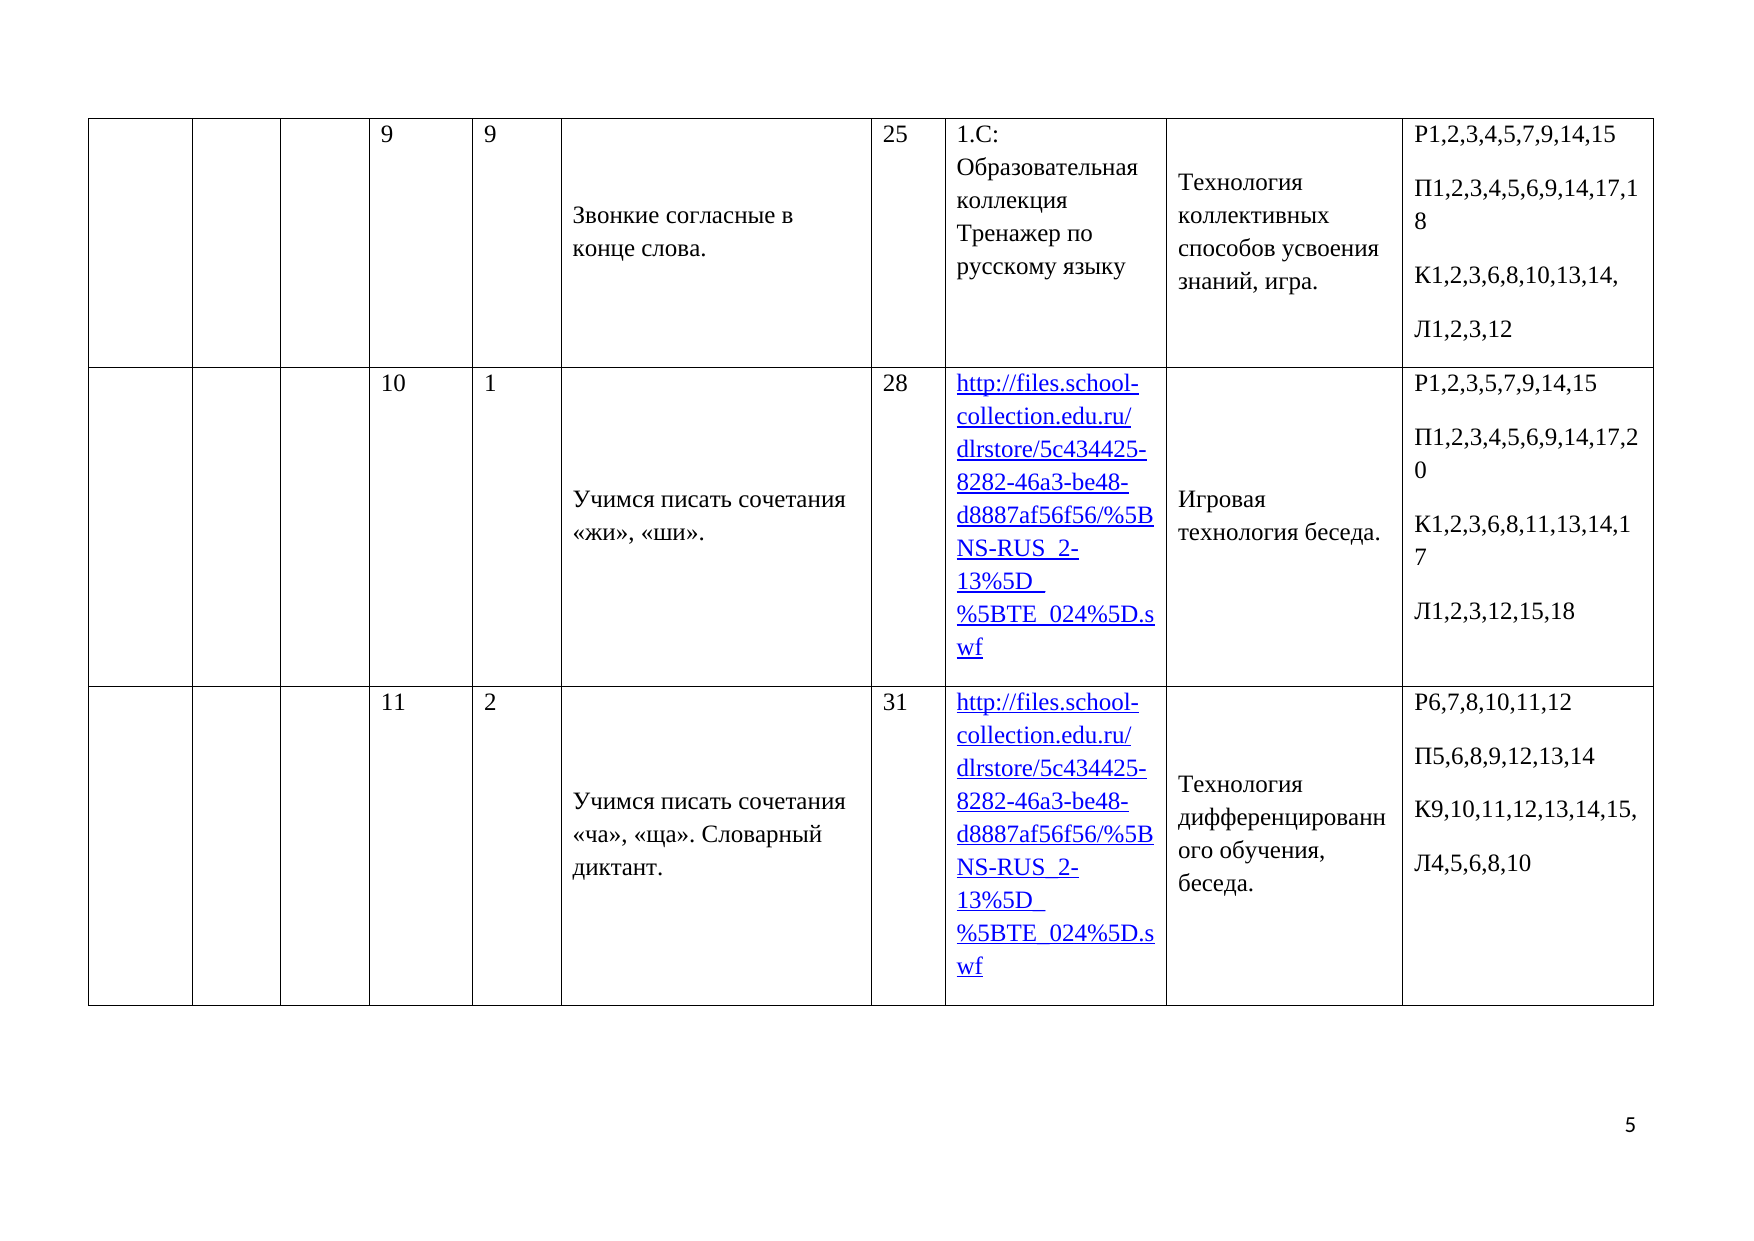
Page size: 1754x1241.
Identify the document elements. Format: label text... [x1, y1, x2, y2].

table_cell Учимся писать сочетания «ча», «ща». Словарный диктант. [562, 687, 871, 1004]
table_cell 2 [473, 687, 561, 1004]
table_cell Р6,7,8,10,11,12 П5,6,8,9,12,13,14 К9,10,11,12,13,14,15, Л4,5,6,8,10 [1403, 687, 1653, 1004]
table_cell Технология коллективных способов усвоения знаний, игра. [1167, 119, 1402, 367]
table_cell [193, 119, 280, 367]
table_cell 31 [872, 687, 945, 1004]
table_cell 1.С: Образовательная коллекция Тренажер по русскому языку [946, 119, 1166, 367]
table_cell http://files.school-collection.edu.ru/dlrstore/5c434425-8282-46a3-be48-d8887af56f56/%5BNS-RUS_2-13%5D_%5BTE_024%5D.swf [946, 687, 1166, 1004]
table_cell [281, 687, 369, 1004]
table_cell Игровая технология беседа. [1167, 368, 1402, 686]
table_cell http://files.school-collection.edu.ru/dlrstore/5c434425-8282-46a3-be48-d8887af56f56/%5BNS-RUS_2-13%5D_%5BTE_024%5D.swf [946, 368, 1166, 686]
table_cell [1403, 119, 1653, 367]
table_cell 9 [370, 119, 472, 367]
table_cell [193, 687, 280, 1004]
table_cell [281, 368, 369, 686]
table_cell Звонкие согласные в конце слова. [562, 119, 871, 367]
table_cell Р1,2,3,5,7,9,14,15 П1,2,3,4,5,6,9,14,17,20 К1,2,3,6,8,11,13,14,17 Л1,2,3,12,15,18 [1403, 368, 1653, 686]
table_cell [89, 119, 192, 367]
table_cell 28 [872, 368, 945, 686]
table_cell 11 [370, 687, 472, 1004]
table_cell 1 [473, 368, 561, 686]
table_cell Учимся писать сочетания «жи», «ши». [562, 368, 871, 686]
table_cell [193, 368, 280, 686]
table_cell [89, 687, 192, 1004]
table_cell 10 [370, 368, 472, 686]
table_cell 9 [473, 119, 561, 367]
table_cell Технология дифференцированного обучения, беседа. [1167, 687, 1402, 1004]
table_cell [89, 368, 192, 686]
table_cell 25 [872, 119, 945, 367]
table_cell [281, 119, 369, 367]
